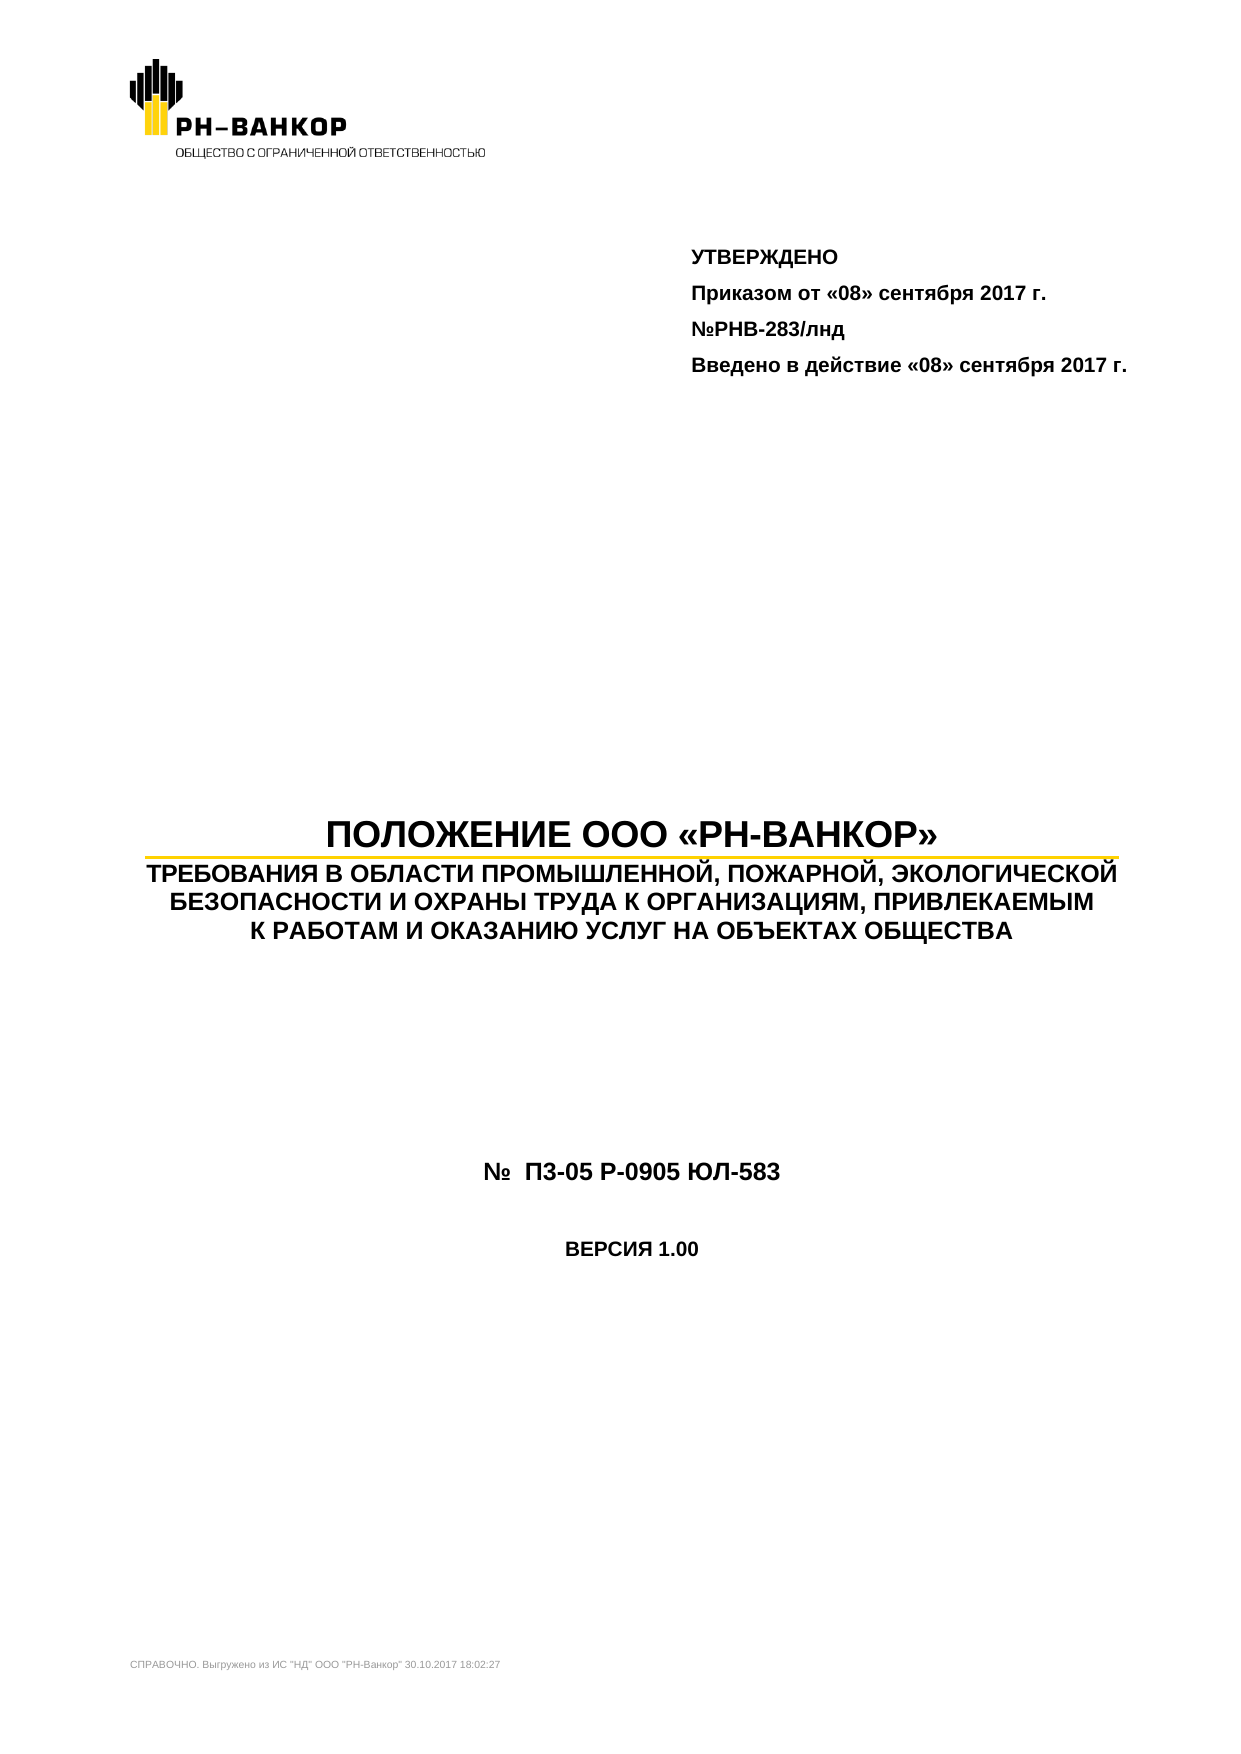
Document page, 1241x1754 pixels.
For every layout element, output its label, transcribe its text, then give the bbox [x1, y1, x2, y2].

picture [129, 59, 485, 159]
text № П3-05 Р-0905 ЮЛ-583 [130, 1157, 1134, 1186]
text ВЕРСИЯ 1.00 [130, 1236, 1134, 1260]
text №РНВ-283/лнд [691, 317, 1134, 341]
text Приказом от «08» сентября 2017 г. [691, 281, 1134, 305]
text к работам и оказанию услуг на объектах Общества [130, 916, 1134, 945]
text Введено в действие «08» сентября 2017 г. [691, 353, 1134, 377]
text УТВЕРЖДЕНО [691, 245, 1134, 269]
table_header ПОЛОЖЕНИЕ ООО «РН-ВАНКОР» [145, 813, 1119, 856]
text ТРЕБОВАНИЯ в области промышленной, пожарной, экологической безопасности и охраны труда к организациям, привлекаемым [130, 859, 1134, 916]
